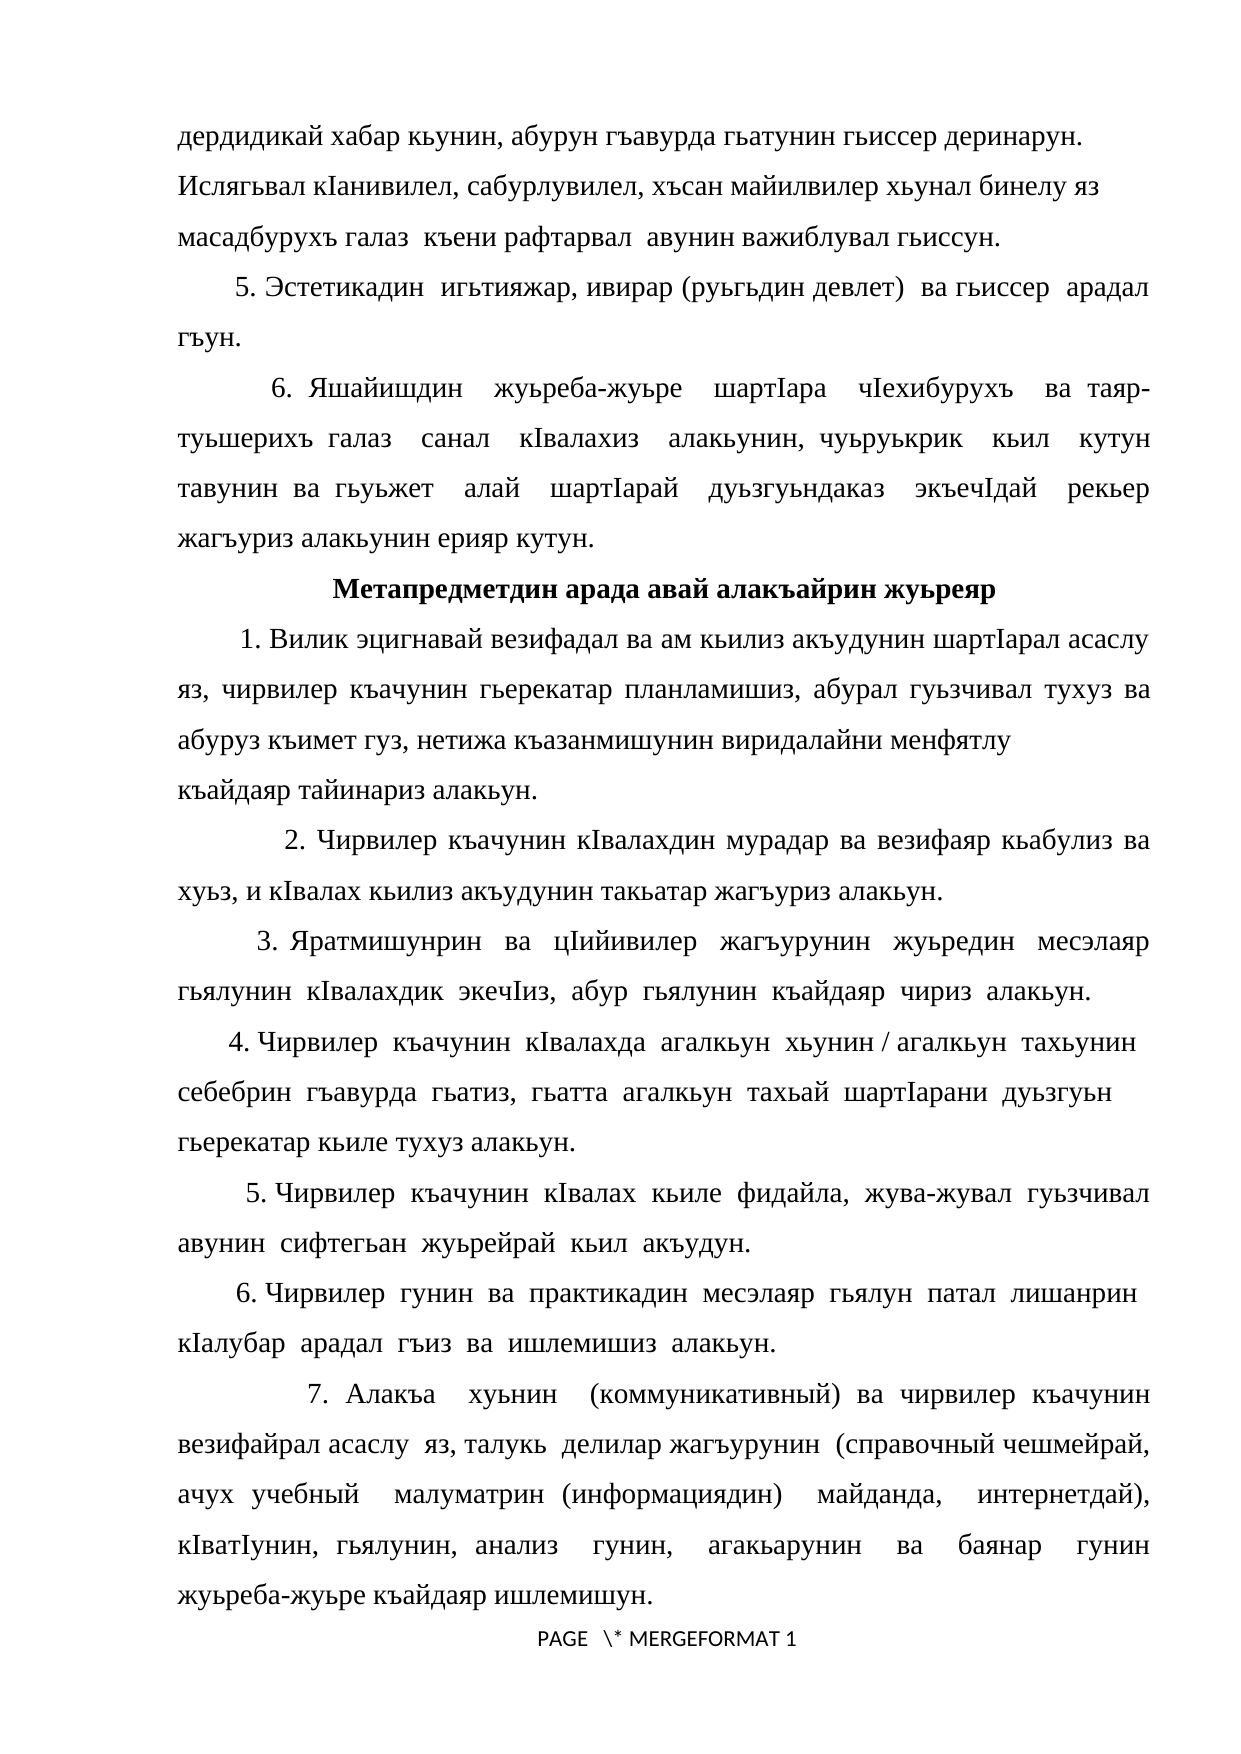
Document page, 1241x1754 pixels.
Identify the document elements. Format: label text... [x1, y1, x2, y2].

text къайдаяр тайинариз алакьун. [177, 772, 1152, 806]
text себебрин гъавурда гьатиз, гьатта агалкьун тахьай шартIарани дуьзгуьн [177, 1074, 1152, 1108]
text гьерекатар кьиле тухуз алакьун. [177, 1124, 1152, 1158]
text масадбурухъ галаз къени рафтарвал авунин важиблувал гьиссун. [177, 219, 1152, 252]
text Ислягьвал кIанивилел, сабурлувилел, хъсан майилвилер хьунал бинелу яз [177, 168, 1152, 202]
text кIалубар арадал гъиз ва ишлемишиз алакьун. [177, 1326, 1152, 1359]
text 5. Эстетикадин игьтияжар, ивирар (руьгьдин девлет) ва гьиссер арадал гъун. [177, 269, 1152, 353]
text Метапредметдин арада авай алакъайрин жуьреяр [177, 571, 1152, 604]
text 3. Яратмишунрин ва цIийивилер жагъурунин жуьредин месэлаяр гьялунин кIвалахдик экечIиз, абур гьялунин къайдаяр чириз алакьун. [177, 923, 1152, 1007]
text 2. Чирвилер къачунин кIвалахдин мурадар ва везифаяр кьабулиз ва хуьз, и кIвалах кьилиз акъудунин такьатар жагъуриз алакьун. [177, 822, 1152, 906]
text 5. Чирвилер къачунин кIвалах кьиле фидайла, жува-жувал гуьзчивал авунин сифтегьан жуьрейрай кьил акъудун. [177, 1175, 1152, 1258]
text 6. Яшайишдин жуьреба-жуьре шартIара чIехибурухъ ва таяр-туьшерихъ галаз санал кIвалахиз алакьунин, чуьруькрик кьил кутун тавунин ва гьуьжет алай шартIарай дуьзгуьндаказ экъечIдай рекьер жагъуриз алакьунин ерияр кутун. [177, 370, 1152, 554]
text 4. Чирвилер къачунин кIвалахда агалкьун хьунин / агалкьун тахьунин [177, 1024, 1152, 1057]
text 7. Алакъа хуьнин (коммуникативный) ва чирвилер къачунин везифайрал асаслу яз, талукь делилар жагъурунин (справочный чешмейрай, ачух учебный малуматрин (информациядин) майданда, интернетдай), кIватIунин, гьялунин, анализ гунин, агакьарунин ва баянар гунин жуьреба-жуьре къайдаяр ишлемишун. [177, 1376, 1152, 1611]
text 6. Чирвилер гунин ва практикадин месэлаяр гьялун патал лишанрин [177, 1275, 1152, 1309]
text 1. Вилик эцигнавай везифадал ва ам кьилиз акъудунин шартIарал асаслу яз, чирвилер къачунин гьерекатар планламишиз, абурал гуьзчивал тухуз ва абуруз къимет гуз, нетижа къазанмишунин виридалайни менфятлу [177, 621, 1152, 755]
text дердидикай хабар кьунин, абурун гъавурда гьатунин гьиссер деринарун. [177, 118, 1152, 152]
